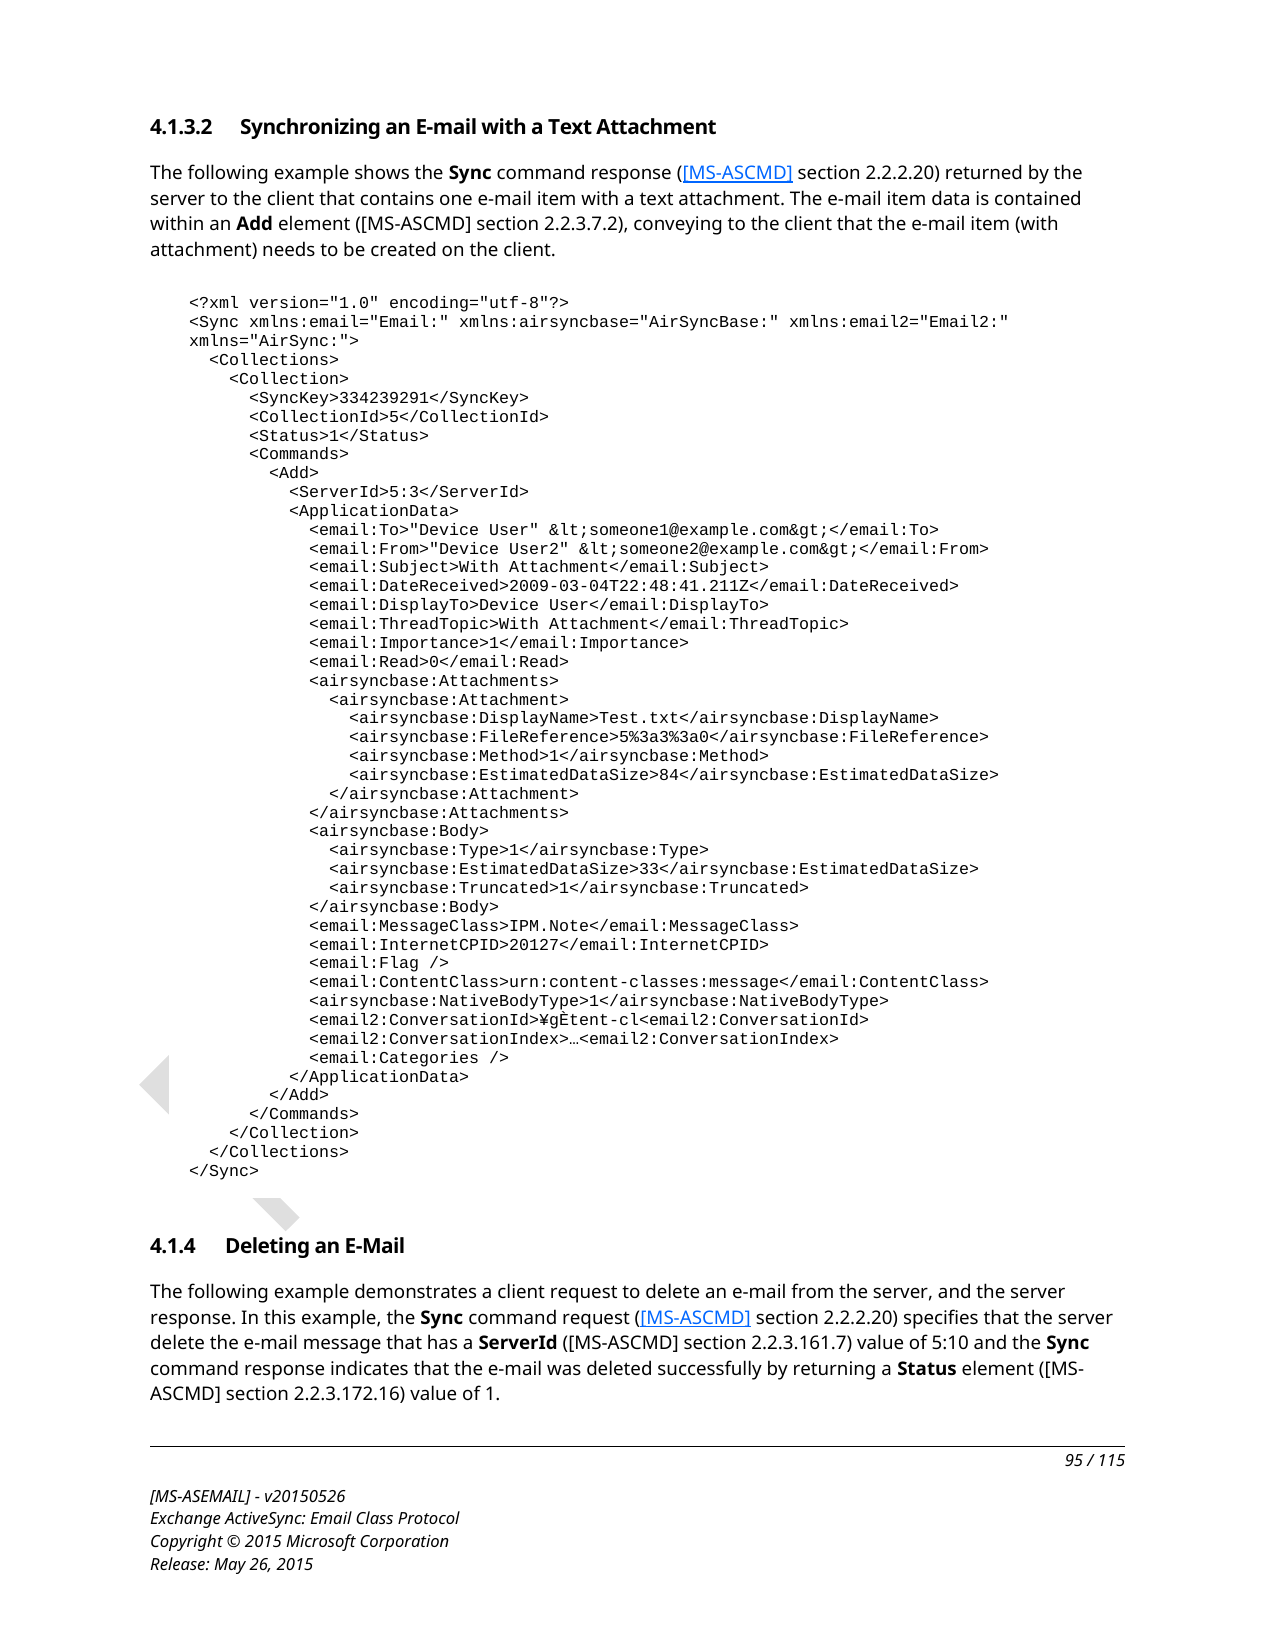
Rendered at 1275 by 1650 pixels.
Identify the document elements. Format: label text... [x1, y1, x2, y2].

text <email:DateReceived>2009-03-04T22:48:41.211Z</email:DateReceived> [175, 563, 1137, 582]
text <airsyncbase:EstimatedDataSize>33</airsyncbase:EstimatedDataSize> [175, 846, 1137, 865]
text <email:Subject>With Attachment</email:Subject> [175, 544, 1137, 563]
text <email:DisplayTo>Device User</email:DisplayTo> [175, 582, 1137, 601]
text <email2:ConversationId>¥gÈtent-cl<email2:ConversationId> [175, 997, 1137, 1016]
text <CollectionId>5</CollectionId> [175, 394, 1137, 412]
text <airsyncbase:Body> [175, 808, 1137, 827]
text <airsyncbase:Truncated>1</airsyncbase:Truncated> [175, 865, 1137, 884]
text <email2:ConversationIndex>…<email2:ConversationIndex> [175, 1016, 1137, 1035]
text <airsyncbase:EstimatedDataSize>84</airsyncbase:EstimatedDataSize> [175, 752, 1137, 771]
text The following example demonstrates a client request to delete an e-mail from the server, and the server response. In this example, the Sync command request ([MS-ASCMD] section 2.2.2.20) specifies that the server delete the e-mail message that has a ServerId ([MS-ASCMD] section 2.2.3.161.7) value of 5:10 and the Sync command response indicates that the e-mail was deleted successfully by returning a Status element ([MS-ASCMD] section 2.2.3.172.16) value of 1. [150, 1278, 1125, 1406]
text </airsyncbase:Body> [175, 884, 1137, 903]
text <email:ThreadTopic>With Attachment</email:ThreadTopic> [175, 601, 1137, 620]
text <email:To>"Device User" &lt;someone1@example.com&gt;</email:To> [175, 507, 1137, 526]
subtitle Deleting an E-Mail [150, 1231, 1125, 1260]
text <SyncKey>334239291</SyncKey> [175, 375, 1137, 394]
text <email:Importance>1</email:Importance> [175, 620, 1137, 639]
text <email:From>"Device User2" &lt;someone2@example.com&gt;</email:From> [175, 526, 1137, 544]
text </ApplicationData> [175, 1053, 1137, 1072]
text <email:InternetCPID>20127</email:InternetCPID> [175, 922, 1137, 940]
text <Collections> [175, 337, 1137, 356]
text <airsyncbase:Attachment> [175, 676, 1137, 695]
text <airsyncbase:NativeBodyType>1</airsyncbase:NativeBodyType> [175, 978, 1137, 997]
text <Sync xmlns:email="Email:" xmlns:airsyncbase="AirSyncBase:" xmlns:email2="Email2:" xmlns="AirSync:"> [175, 299, 1137, 337]
text </Add> [175, 1072, 1137, 1091]
text The following example shows the Sync command response ([MS-ASCMD] section 2.2.2.20) returned by the server to the client that contains one e-mail item with a text attachment. The e-mail item data is contained within an Add element ([MS-ASCMD] section 2.2.3.7.2), conveying to the client that the e-mail item (with attachment) needs to be created on the client. [150, 160, 1125, 262]
text <email:Flag /> [175, 940, 1137, 959]
text <airsyncbase:DisplayName>Test.txt</airsyncbase:DisplayName> [175, 695, 1137, 714]
text <Status>1</Status> [175, 412, 1137, 431]
text </airsyncbase:Attachment> [175, 771, 1137, 789]
text </Sync> [175, 1148, 1137, 1192]
text <airsyncbase:FileReference>5%3a3%3a0</airsyncbase:FileReference> [175, 714, 1137, 733]
text <Add> [175, 450, 1137, 469]
text </Commands> [175, 1091, 1137, 1110]
text </Collection> [175, 1110, 1137, 1129]
text <airsyncbase:Attachments> [175, 658, 1137, 676]
text <airsyncbase:Method>1</airsyncbase:Method> [175, 733, 1137, 752]
text <ServerId>5:3</ServerId> [175, 469, 1137, 488]
text </Collections> [175, 1129, 1137, 1148]
text </airsyncbase:Attachments> [175, 789, 1137, 808]
text <email:ContentClass>urn:content-classes:message</email:ContentClass> [175, 959, 1137, 978]
text <email:MessageClass>IPM.Note</email:MessageClass> [175, 903, 1137, 922]
text <ApplicationData> [175, 488, 1137, 507]
text <email:Read>0</email:Read> [175, 639, 1137, 658]
subtitle Synchronizing an E-mail with a Text Attachment [150, 112, 1125, 141]
text <email:Categories /> [175, 1035, 1137, 1053]
text <Collection> [175, 356, 1137, 375]
text <airsyncbase:Type>1</airsyncbase:Type> [175, 827, 1137, 846]
text <Commands> [175, 431, 1137, 450]
